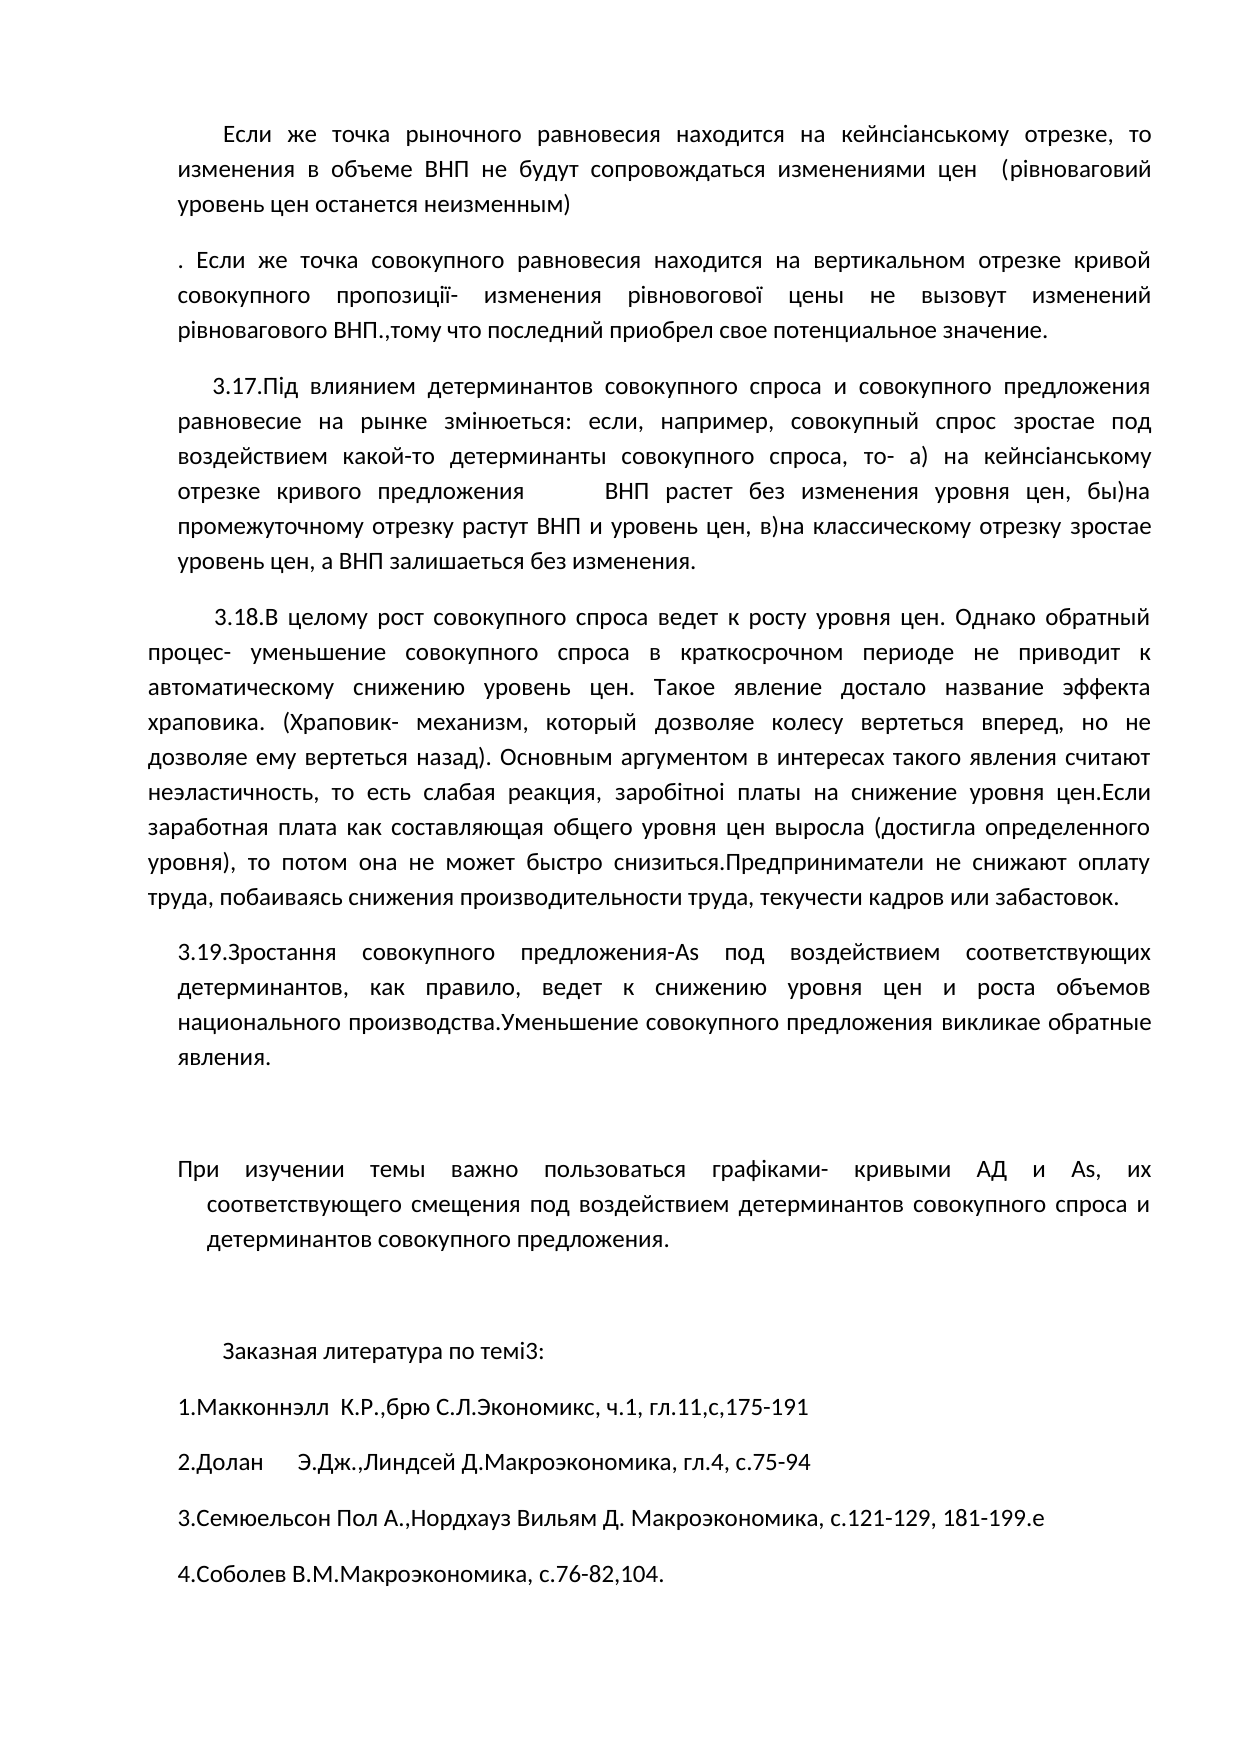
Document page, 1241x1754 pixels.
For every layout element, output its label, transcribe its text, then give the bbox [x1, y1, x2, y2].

text . Если же точка совокупного равновесия находится на вертикальном отрезке кривой совокупного пропозиції- изменения рівновогової цены не вызовут изменений рівновагового ВНП.,тому что последний приобрел свое потенциальное значение. [177, 244, 1152, 344]
list 4.Соболев В.М.Макроэкономика, с.76-82,104. [177, 1558, 1152, 1589]
list 3.Семюельсон Пол А.,Нордхауз Вильям Д. Макроэкономика, с.121-129, 181-199.е [177, 1502, 1152, 1533]
text 3.19.Зростання совокупного предложения-Аs под воздействием соответствующих детерминантов, как правило, ведет к снижению уровня цен и роста объемов национального производства.Уменьшение совокупного предложения викликае обратные явления. [177, 936, 1152, 1072]
text Если же точка рыночного равновесия находится на кейнсіанському отрезке, то изменения в объеме ВНП не будут сопровождаться изменениями цен (рівноваговий уровень цен останется неизменным) [177, 118, 1152, 219]
list Заказная литература по темі3: [177, 1335, 1152, 1365]
list 1.Макконнэлл К.Р.,брю С.Л.Экономикс, ч.1, гл.11,с,175-191 [177, 1391, 1152, 1421]
list 2.Долан Э.Дж.,Линдсей Д.Макроэкономика, гл.4, с.75-94 [177, 1446, 1152, 1477]
text 3.17.Під влиянием детерминантов совокупного спроса и совокупного предложения равновесие на рынке змінюеться: если, например, совокупный спрос зростае под воздействием какой-то детерминанты совокупного спроса, то- а) на кейнсіанському отрезке кривого предложения ВНП растет без изменения уровня цен, бы)на промежуточному отрезку растут ВНП и уровень цен, в)на классическому отрезку зростае уровень цен, а ВНП залишаеться без изменения. [177, 370, 1152, 575]
text 3.18.В целому рост совокупного спроса ведет к росту уровня цен. Однако обратный процес- уменьшение совокупного спроса в краткосрочном периоде не приводит к автоматическому снижению уровень цен. Такое явление достало название эффекта храповика. (Храповик- механизм, который дозволяе колесу вертеться вперед, но не дозволяе ему вертеться назад). Основным аргументом в интересах такого явления считают неэластичность, то есть слабая реакция, заробітноі платы на снижение уровня цен.Если заработная плата как составляющая общего уровня цен выросла (достигла определенного уровня), то потом она не может быстро снизиться.Предприниматели не снижают оплату труда, побаиваясь снижения производительности труда, текучести кадров или забастовок. [148, 601, 1152, 911]
list При изучении темы важно пользоваться графіками- кривыми АД и Аs, их соответствующего смещения под воздействием детерминантов совокупного спроса и детерминантов совокупного предложения. [177, 1153, 1152, 1254]
